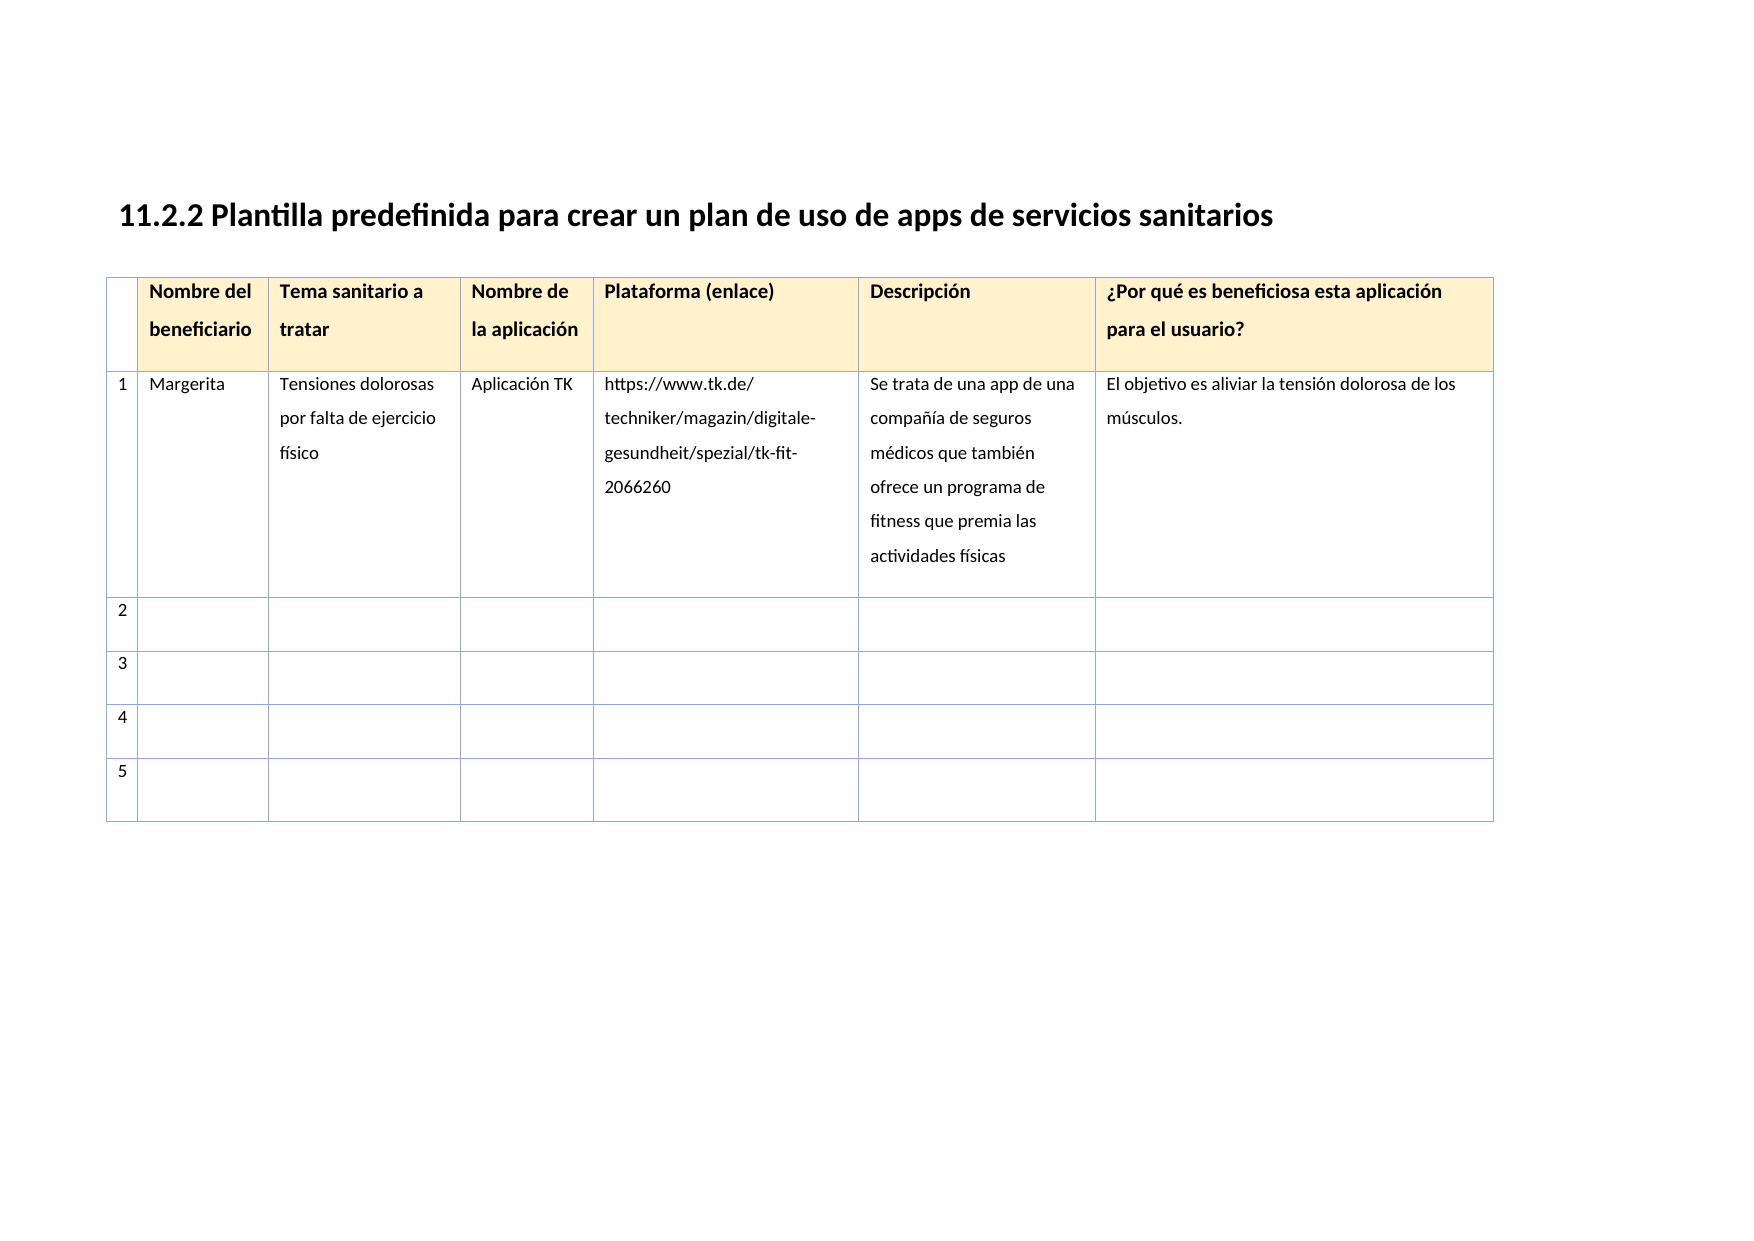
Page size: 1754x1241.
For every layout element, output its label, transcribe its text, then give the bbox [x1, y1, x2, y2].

table_cell [594, 705, 858, 758]
table_cell [594, 652, 858, 704]
table_header ¿Por qué es beneficiosa esta aplicación para el usuario? [1096, 278, 1493, 371]
table_cell Tensiones dolorosas por falta de ejercicio físico [269, 372, 460, 597]
table_cell [138, 598, 268, 651]
table_header Descripción [859, 278, 1095, 371]
table_cell Margerita [138, 372, 268, 597]
table_cell El objetivo es aliviar la tensión dolorosa de los músculos. [1096, 372, 1493, 597]
table_header Plataforma (enlace) [594, 278, 858, 371]
table_cell 3 [107, 652, 137, 704]
table_header Tema sanitario a tratar [269, 278, 460, 371]
table_cell 1 [107, 372, 137, 597]
table_cell [269, 652, 460, 704]
table_cell [461, 598, 593, 651]
table_cell [138, 705, 268, 758]
table_cell [269, 598, 460, 651]
table_cell [859, 705, 1095, 758]
table_cell Aplicación TK [461, 372, 593, 597]
table_header Nombre de la aplicación [461, 278, 593, 371]
table_cell [1096, 705, 1493, 758]
table_cell [461, 652, 593, 704]
table_cell [269, 705, 460, 758]
table_header [107, 278, 137, 371]
table_cell 5 [107, 759, 137, 821]
table_cell [1096, 652, 1493, 704]
table_cell [859, 652, 1095, 704]
table_header Nombre del beneficiario [138, 278, 268, 371]
table_cell [461, 705, 593, 758]
table_cell [594, 598, 858, 651]
table_cell [859, 759, 1095, 821]
table_cell 2 [107, 598, 137, 651]
table_cell [1096, 759, 1493, 821]
table_cell [859, 598, 1095, 651]
table_cell [594, 759, 858, 821]
table_cell Se trata de una app de una compañía de seguros médicos que también ofrece un programa de fitness que premia las actividades físicas [859, 372, 1095, 597]
subtitle 11.2.2 Plantilla predefinida para crear un plan de uso de apps de servicios sanitarios [118, 194, 1606, 235]
table_cell [461, 759, 593, 821]
table_cell 4 [107, 705, 137, 758]
table_cell [138, 652, 268, 704]
table_cell https://www.tk.de/techniker/magazin/digitale-gesundheit/spezial/tk-fit-2066260 [594, 372, 858, 597]
table_cell [269, 759, 460, 821]
table_cell [1096, 598, 1493, 651]
table_cell [138, 759, 268, 821]
